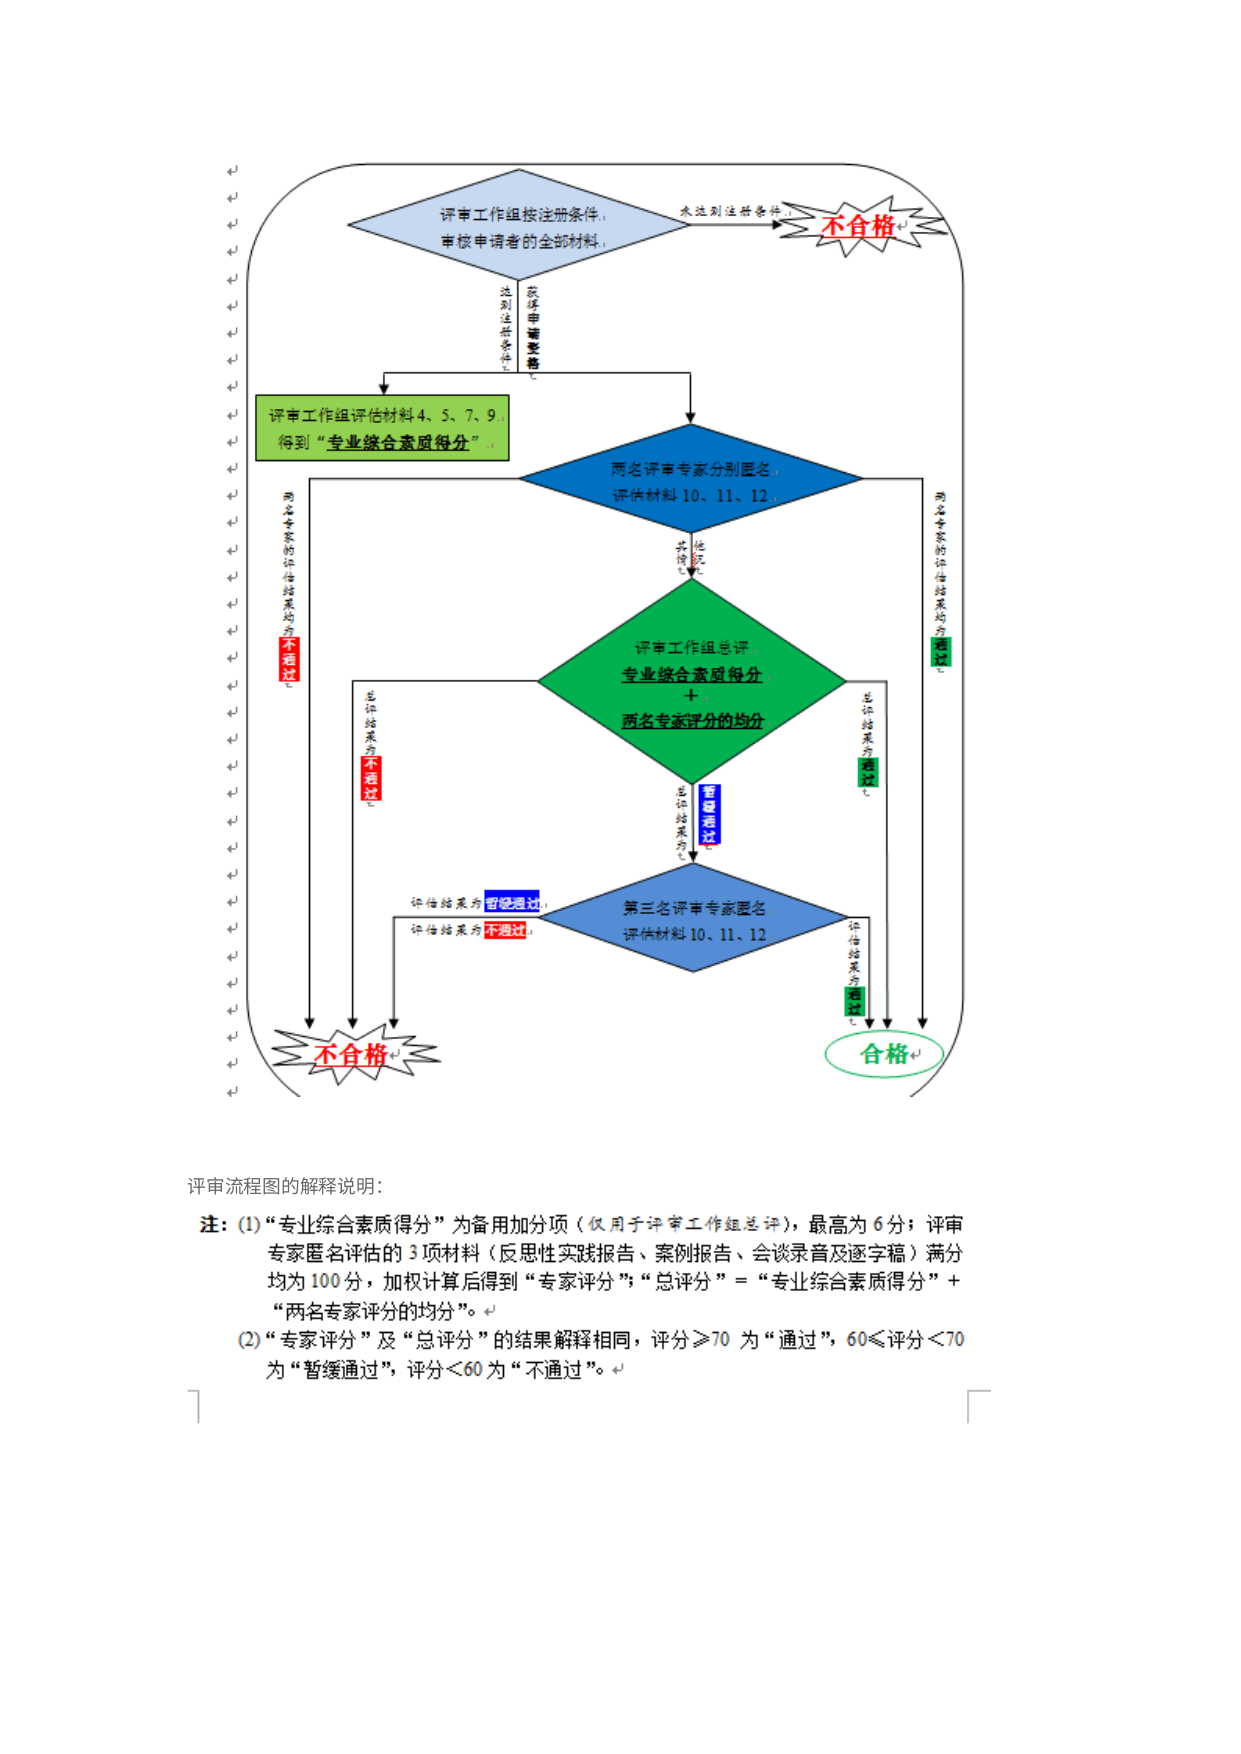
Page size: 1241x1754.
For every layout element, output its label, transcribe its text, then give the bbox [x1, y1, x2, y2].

picture [187, 1202, 991, 1444]
text 评审流程图的解释说明： [187, 1169, 1053, 1202]
picture [187, 162, 1053, 1097]
